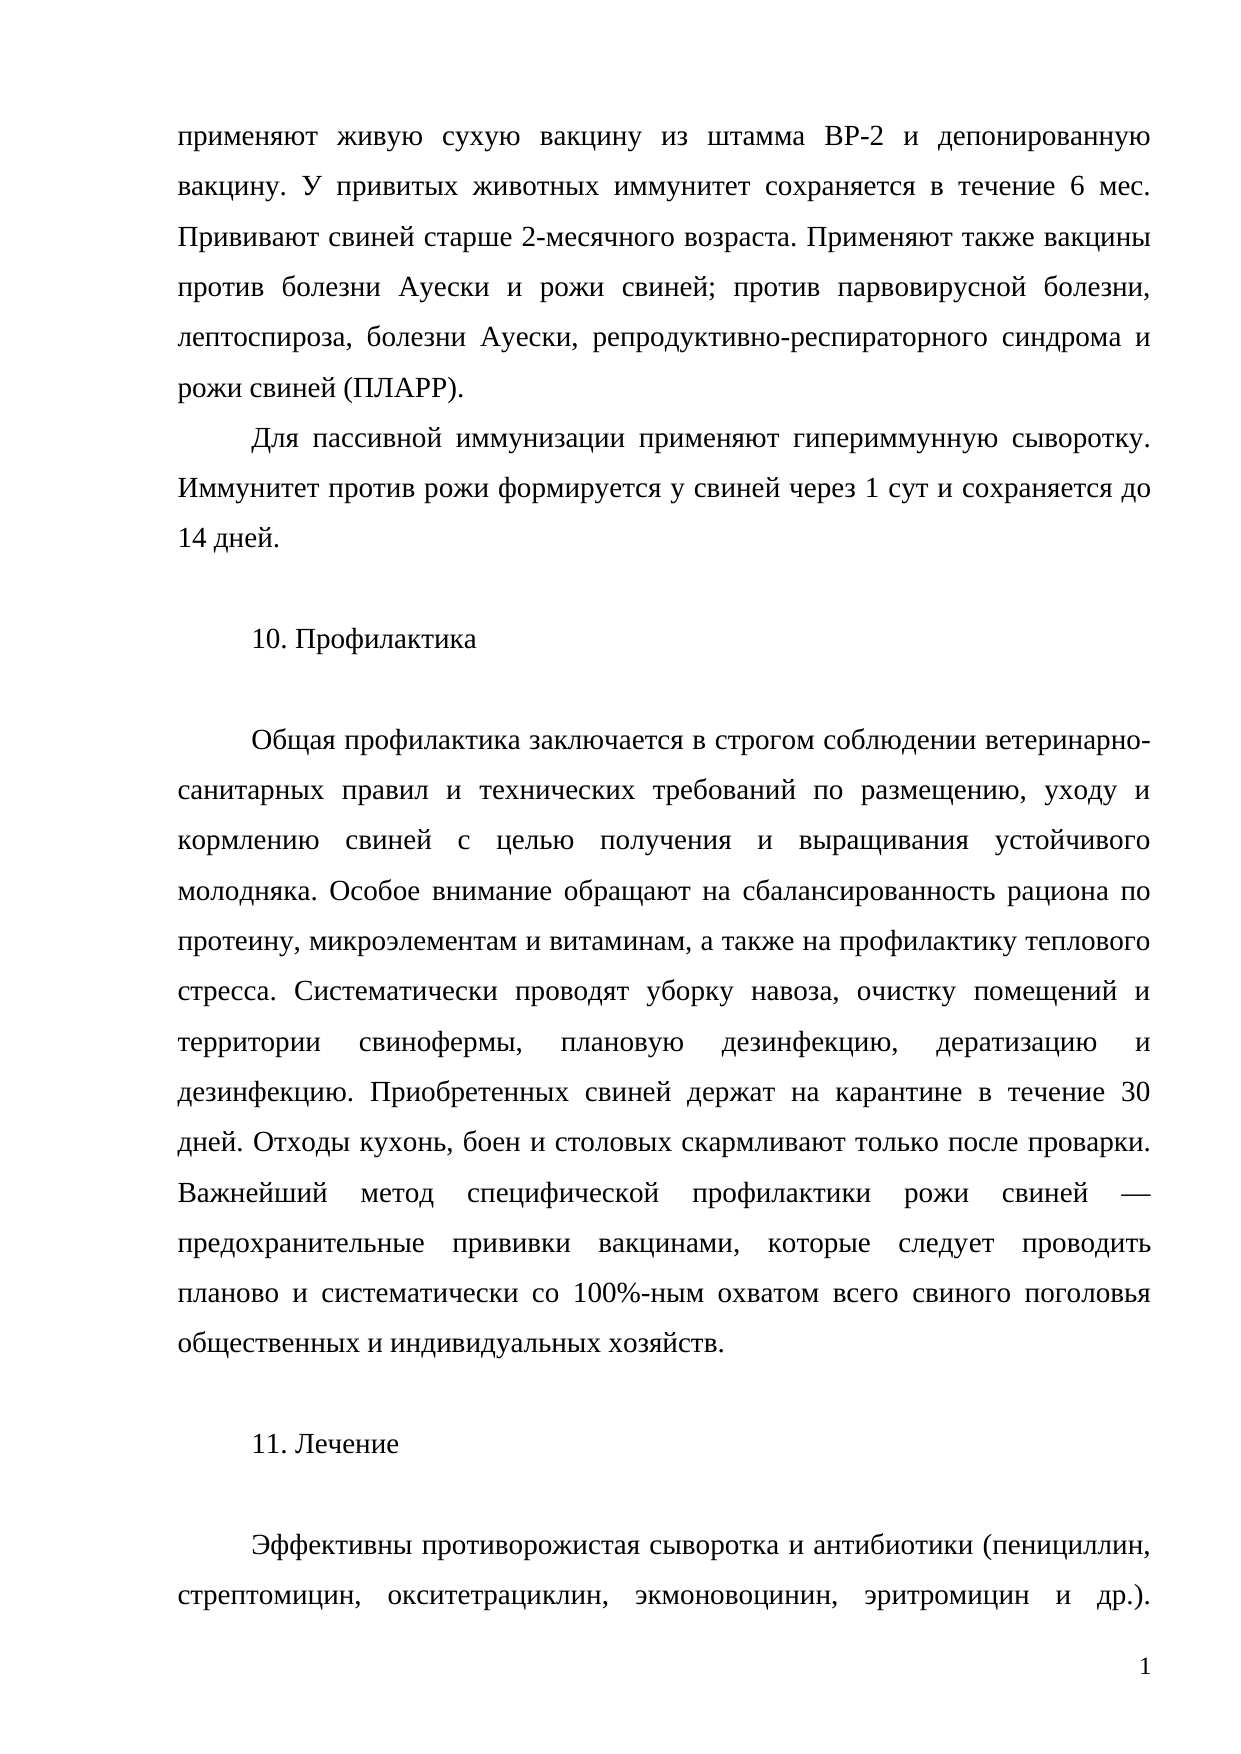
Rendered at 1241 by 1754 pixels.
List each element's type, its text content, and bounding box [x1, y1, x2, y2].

text 11. Лечение [177, 1426, 1152, 1460]
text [177, 1527, 1152, 1611]
text Для пассивной иммунизации применяют гипериммунную сыворотку. Иммунитет против рожи формируется у свиней через 1 сут и сохраняется до 14 дней. [177, 420, 1152, 554]
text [177, 118, 1152, 403]
text Общая профилактика заключается в строгом соблюдении ветеринарно-санитарных правил и технических требований по размещению, уходу и кормлению свиней с целью получения и выращивания устойчивого молодняка. Особое внимание обращают на сбалансированность рациона по протеину, микроэлементам и витаминам, а также на профилактику теплового стресса. Систематически проводят уборку навоза, очистку помещений и территории свинофермы, плановую дезинфекцию, дератизацию и дезинфекцию. Приобретенных свиней держат на карантине в течение 30 дней. Отходы кухонь, боен и столовых скармливают только после проварки. Важнейший метод специфической профилактики рожи свиней — предохранительные прививки вакцинами, которые следует проводить планово и систематически со 100%-ным охватом всего свиного поголовья общественных и индивидуальных хозяйств. [177, 722, 1152, 1359]
text 10. Профилактика [177, 621, 1152, 655]
